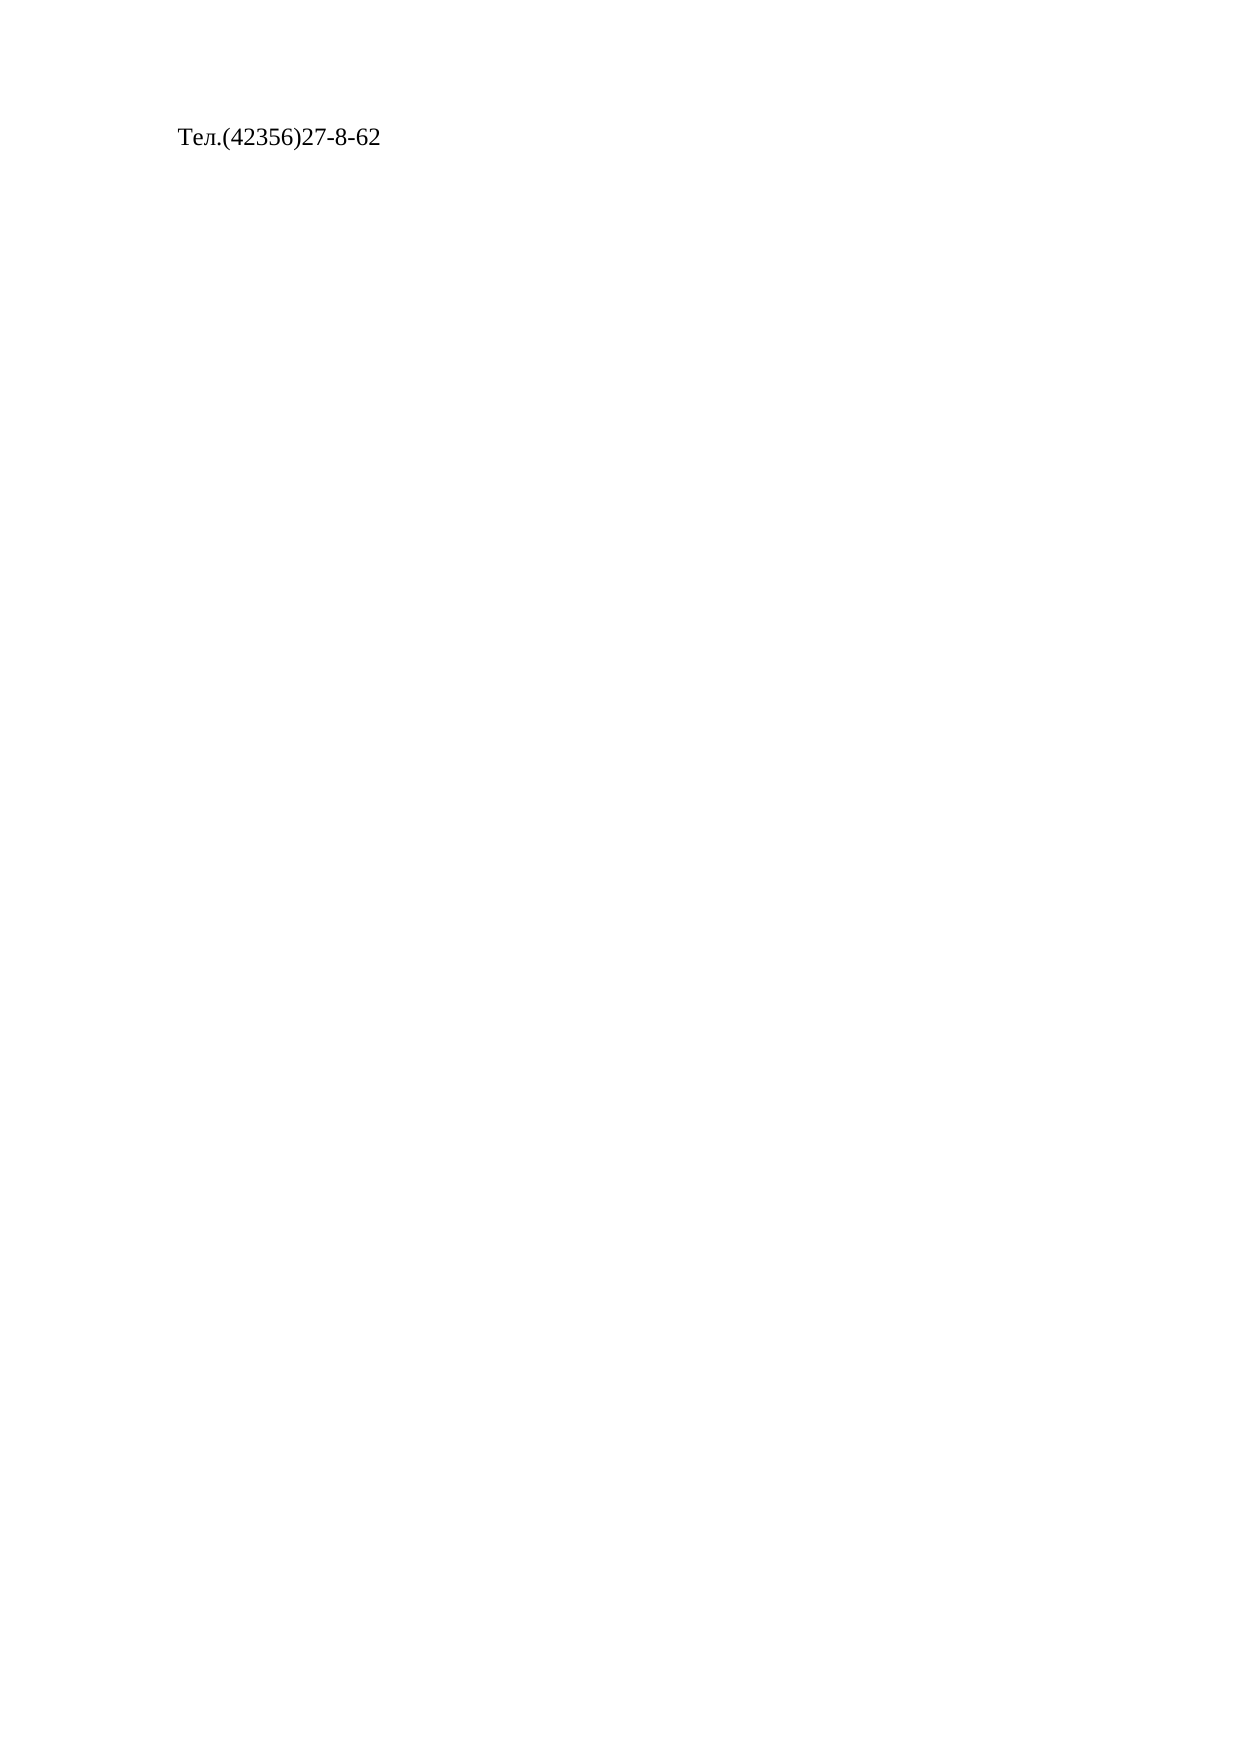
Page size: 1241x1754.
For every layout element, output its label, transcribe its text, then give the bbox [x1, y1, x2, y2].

text Тел.(42356)27-8-62 [177, 118, 1152, 152]
